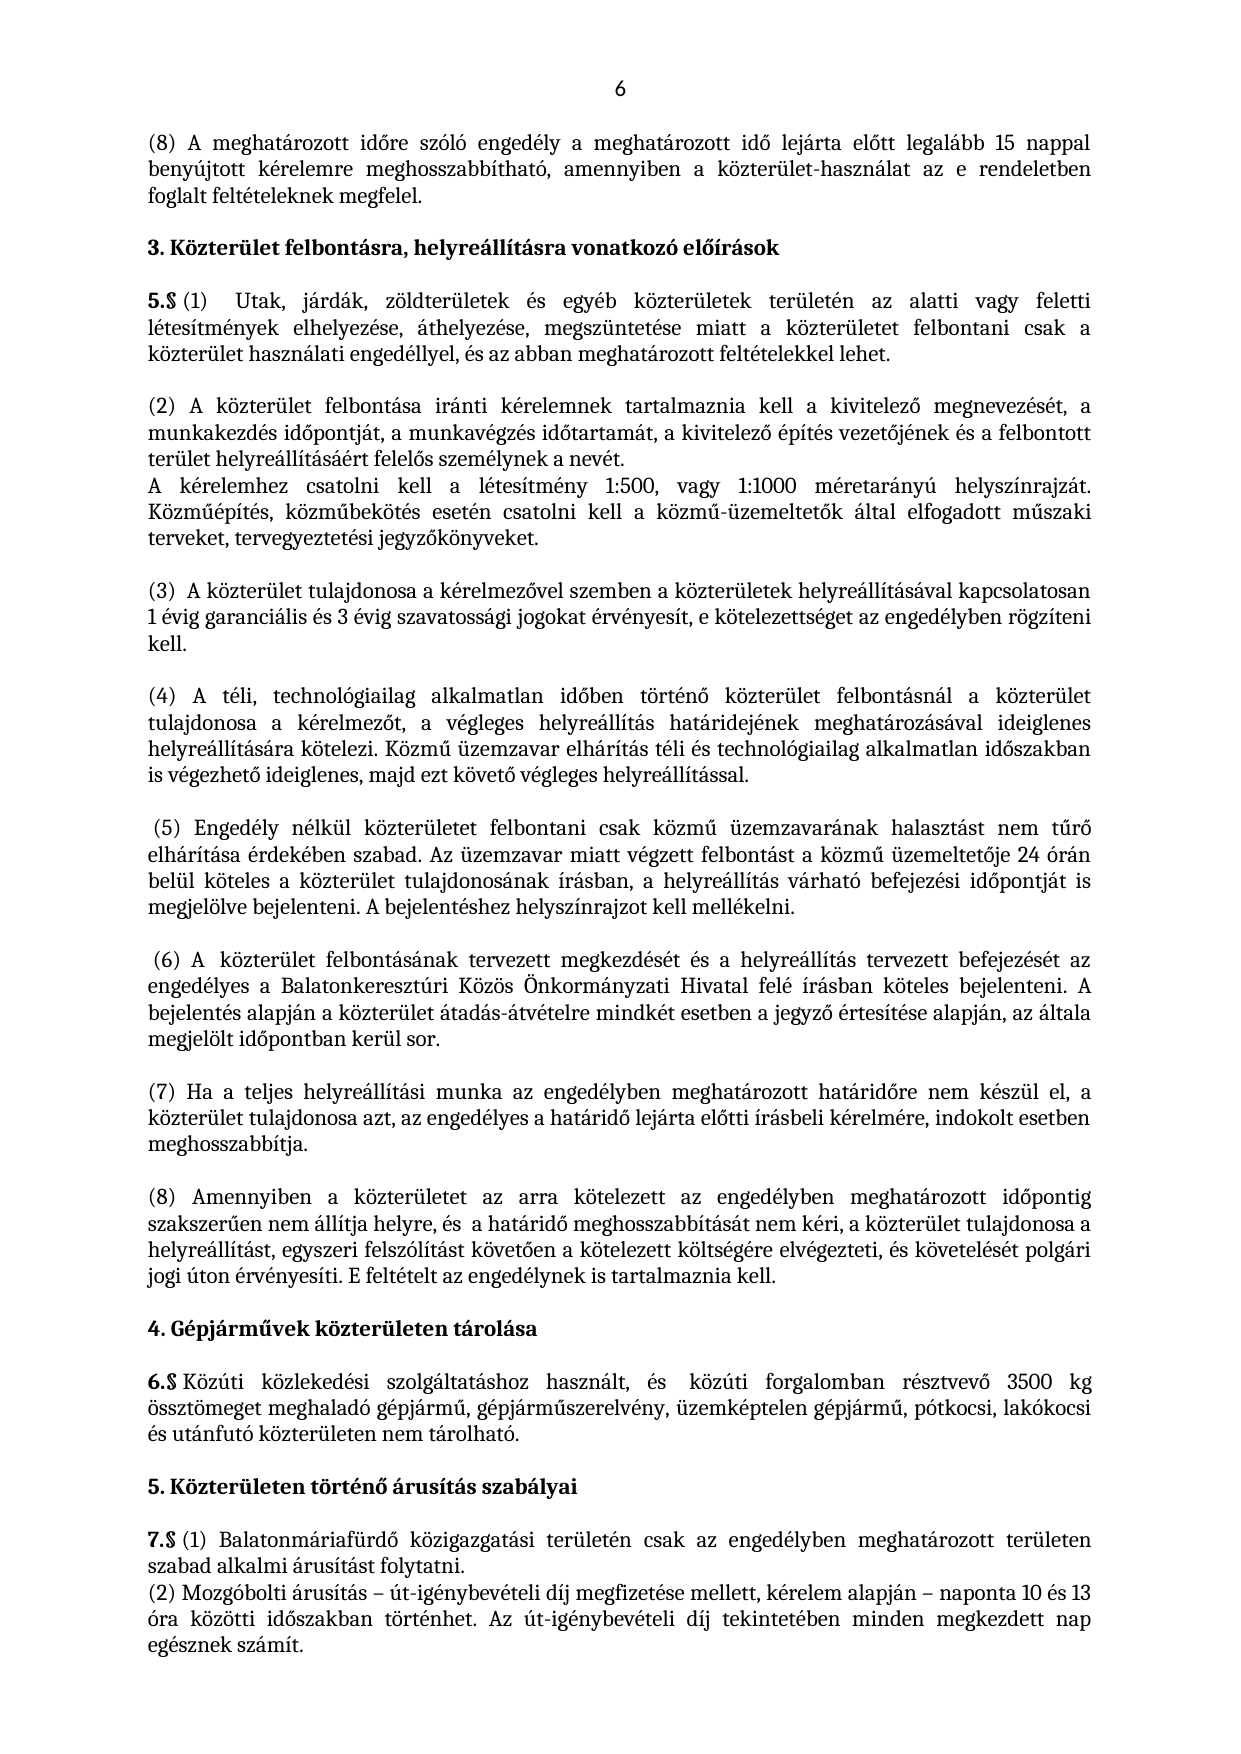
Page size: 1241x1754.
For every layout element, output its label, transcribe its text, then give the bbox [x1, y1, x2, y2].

text (2) Mozgóbolti árusítás – út-igénybevételi díj megfizetése mellett, kérelem alapján – naponta 10 és 13 óra közötti időszakban történhet. Az út-igénybevételi díj tekintetében minden megkezdett nap egésznek számít. [148, 1579, 1093, 1658]
text (4) A téli, technológiailag alkalmatlan időben történő közterület felbontásnál a közterület tulajdonosa a kérelmezőt, a végleges helyreállítás határidejének meghatározásával ideiglenes helyreállítására kötelezi. Közmű üzemzavar elhárítás téli és technológiailag alkalmatlan időszakban is végezhető ideiglenes, majd ezt követő végleges helyreállítással. [148, 683, 1093, 789]
text (5) Engedély nélkül közterületet felbontani csak közmű üzemzavarának halasztást nem tűrő elhárítása érdekében szabad. Az üzemzavar miatt végzett felbontást a közmű üzemeltetője 24 órán belül köteles a közterület tulajdonosának írásban, a helyreállítás várható befejezési időpontját is megjelölve bejelenteni. A bejelentéshez helyszínrajzot kell mellékelni. [148, 815, 1093, 920]
text 7.§ (1) Balatonmáriafürdő közigazgatási területén csak az engedélyben meghatározott területen szabad alkalmi árusítást folytatni. [148, 1527, 1093, 1579]
text 4. Gépjárművek közterületen tárolása [148, 1316, 1093, 1342]
text 3. Közterület felbontásra, helyreállításra vonatkozó előírások [148, 235, 1093, 262]
text (8) Amennyiben a közterületet az arra kötelezett az engedélyben meghatározott időpontig szakszerűen nem állítja helyre, és a határidő meghosszabbítását nem kéri, a közterület tulajdonosa a helyreállítást, egyszeri felszólítást követően a kötelezett költségére elvégezteti, és követelését polgári jogi úton érvényesíti. E feltételt az engedélynek is tartalmaznia kell. [148, 1184, 1093, 1289]
text (2) A közterület felbontása iránti kérelemnek tartalmaznia kell a kivitelező megnevezését, a munkakezdés időpontját, a munkavégzés időtartamát, a kivitelező építés vezetőjének és a felbontott terület helyreállításáért felelős személynek a nevét. [148, 393, 1093, 472]
text (7) Ha a teljes helyreállítási munka az engedélyben meghatározott határidőre nem készül el, a közterület tulajdonosa azt, az engedélyes a határidő lejárta előtti írásbeli kérelmére, indokolt esetben meghosszabbítja. [148, 1078, 1093, 1158]
text (3) A közterület tulajdonosa a kérelmezővel szemben a közterületek helyreállításával kapcsolatosan 1 évig garanciális és 3 évig szavatossági jogokat érvényesít, e kötelezettséget az engedélyben rögzíteni kell. [148, 578, 1093, 657]
text 5. Közterületen történő árusítás szabályai [148, 1474, 1093, 1500]
text 6.§ Közúti közlekedési szolgáltatáshoz használt, és közúti forgalomban résztvevő 3500 kg össztömeget meghaladó gépjármű, gépjárműszerelvény, üzemképtelen gépjármű, pótkocsi, lakókocsi és utánfutó közterületen nem tárolható. [148, 1368, 1093, 1447]
text 5.§ (1) Utak, járdák, zöldterületek és egyéb közterületek területén az alatti vagy feletti létesítmények elhelyezése, áthelyezése, megszüntetése miatt a közterületet felbontani csak a közterület használati engedéllyel, és az abban meghatározott feltételekkel lehet. [148, 288, 1093, 367]
text (6) A közterület felbontásának tervezett megkezdését és a helyreállítás tervezett befejezését az engedélyes a Balatonkeresztúri Közös Önkormányzati Hivatal felé írásban köteles bejelenteni. A bejelentés alapján a közterület átadás-átvételre mindkét esetben a jegyző értesítése alapján, az általa megjelölt időpontban kerül sor. [148, 947, 1093, 1052]
text (8) A meghatározott időre szóló engedély a meghatározott idő lejárta előtt legalább 15 nappal benyújtott kérelemre meghosszabbítható, amennyiben a közterület-használat az e rendeletben foglalt feltételeknek megfelel. [148, 130, 1093, 209]
text A kérelemhez csatolni kell a létesítmény 1:500, vagy 1:1000 méretarányú helyszínrajzát. Közműépítés, közműbekötés esetén csatolni kell a közmű-üzemeltetők által elfogadott műszaki terveket, tervegyeztetési jegyzőkönyveket. [148, 472, 1093, 551]
